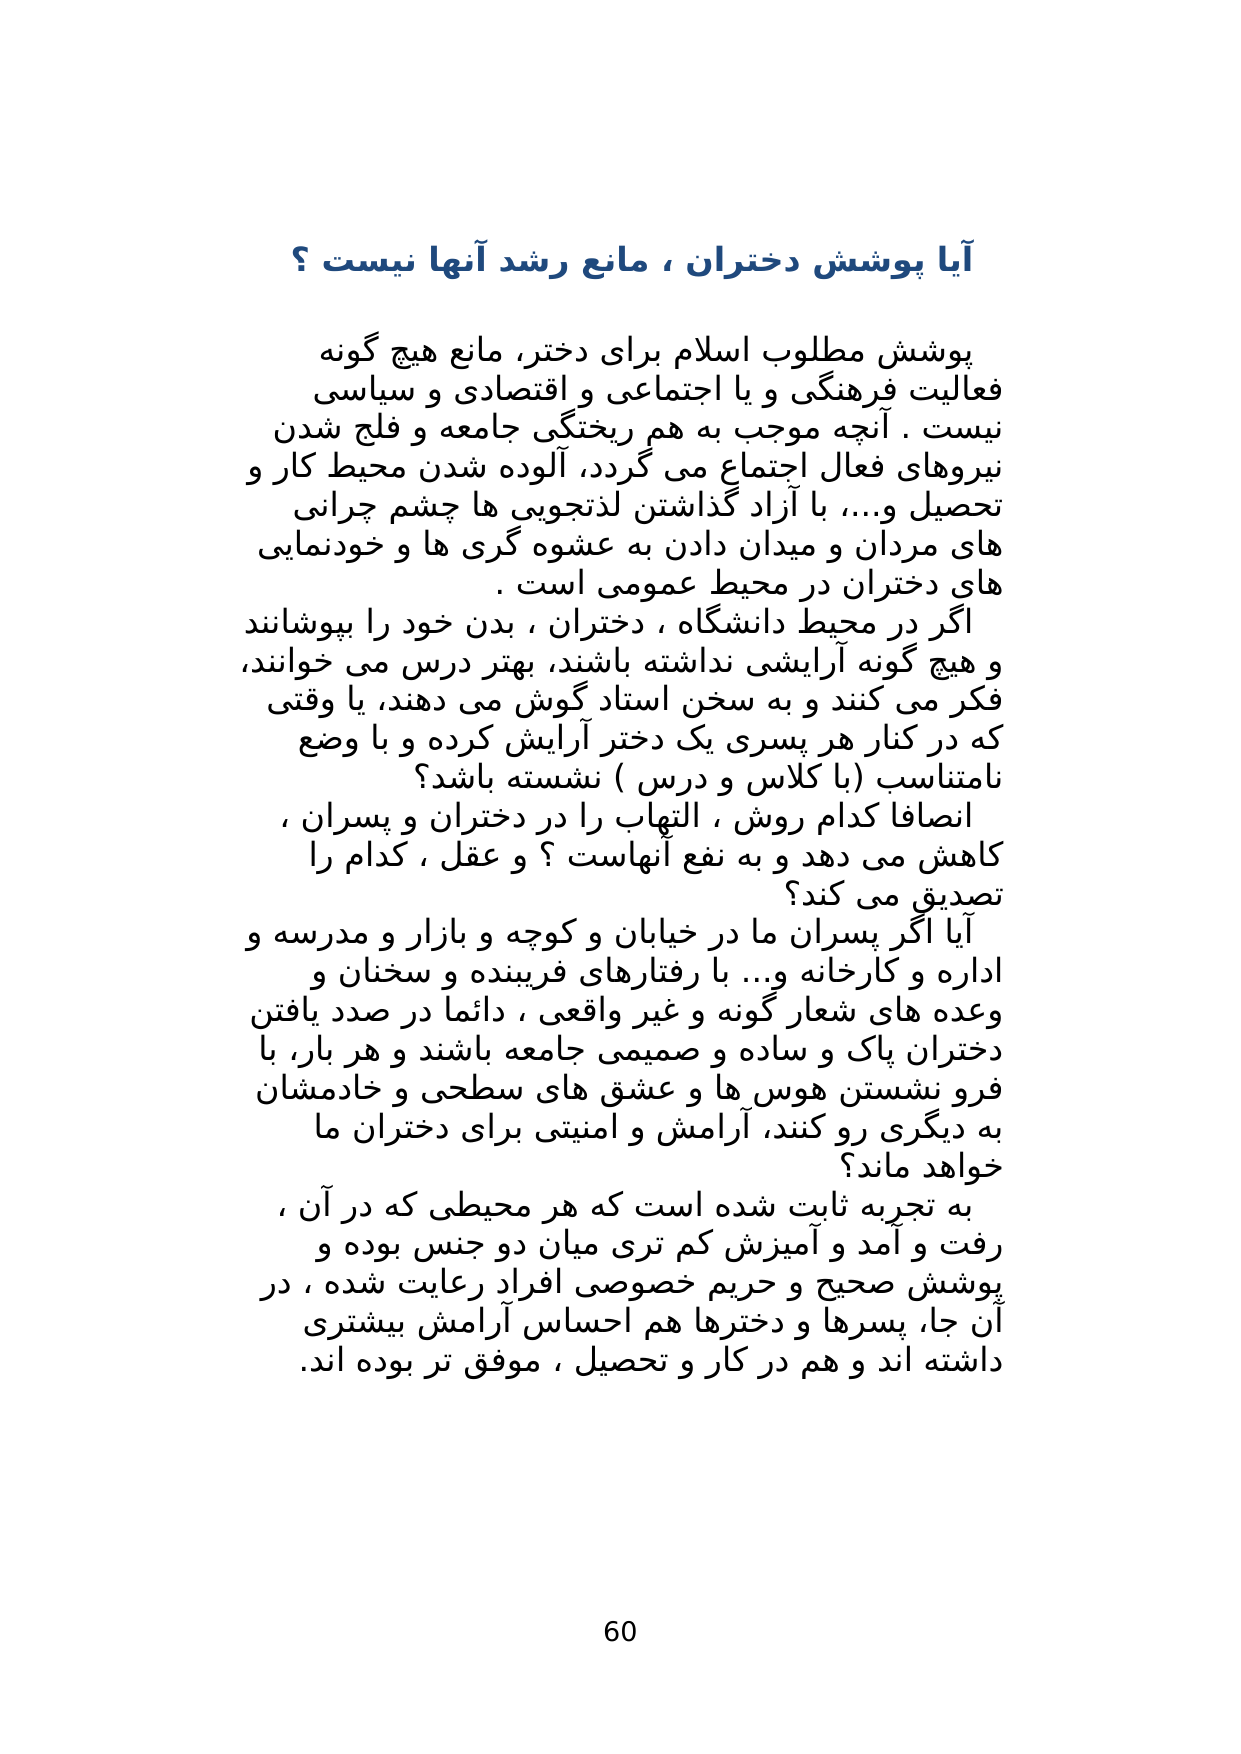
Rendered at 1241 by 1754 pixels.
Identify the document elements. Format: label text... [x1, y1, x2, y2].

text به تجربه ثابت شده است که هر محیطی که در آن ، رفت و آمد و آمیزش کم تری میان دو جنس بوده و پوشش صحیح و حریم خصوصی افراد رعایت شده ، در آن جا، پسرها و دخترها هم احساس آرامش بیشتری داشته اند و هم در کار و تحصیل ، موفق تر بوده اند. [236, 1185, 1004, 1379]
text اگر در محیط دانشگاه ، دختران ، بدن خود را بپوشانند و هیچ گونه آرایشی نداشته باشند، بهتر درس می خوانند، فکر می کنند و به سخن استاد گوش می دهند، یا وقتی که در کنار هر پسری یک دختر آرایش کرده و با وضع نامتناسب (با کلاس و درس ) نشسته باشد؟ [236, 602, 1004, 796]
text انصافا کدام روش ، التهاب را در دختران و پسران ، کاهش می دهد و به نفع آنهاست ؟ و عقل ، کدام را تصدیق می کند؟ [236, 796, 1004, 913]
text پوشش مطلوب اسلام برای دختر، مانع هیچ گونه فعالیت فرهنگی و یا اجتماعی و اقتصادی و سیاسی نیست . آنچه موجب به هم ریختگی جامعه و فلج شدن نیروهای فعال اجتماع می گردد، آلوده شدن محیط کار و تحصیل و...، با آزاد گذاشتن لذتجویی ها چشم چرانی های مردان و میدان دادن به عشوه گری ها و خودنمایی های دختران در محیط عمومی است . [236, 330, 1004, 602]
subtitle آیا پوشش دختران ، مانع رشد آنها نیست ؟ [236, 241, 1004, 279]
text آیا اگر پسران ما در خیابان و کوچه و بازار و مدرسه و اداره و کارخانه و... با رفتارهای فریبنده و سخنان و وعده های شعار گونه و غیر واقعی ، دائما در صدد یافتن دختران پاک و ساده و صمیمی جامعه باشند و هر بار، با فرو نشستن هوس ها و عشق های سطحی و خادمشان به دیگری رو کنند، آرامش و امنیتی برای دختران ما خواهد ماند؟ [236, 913, 1004, 1185]
